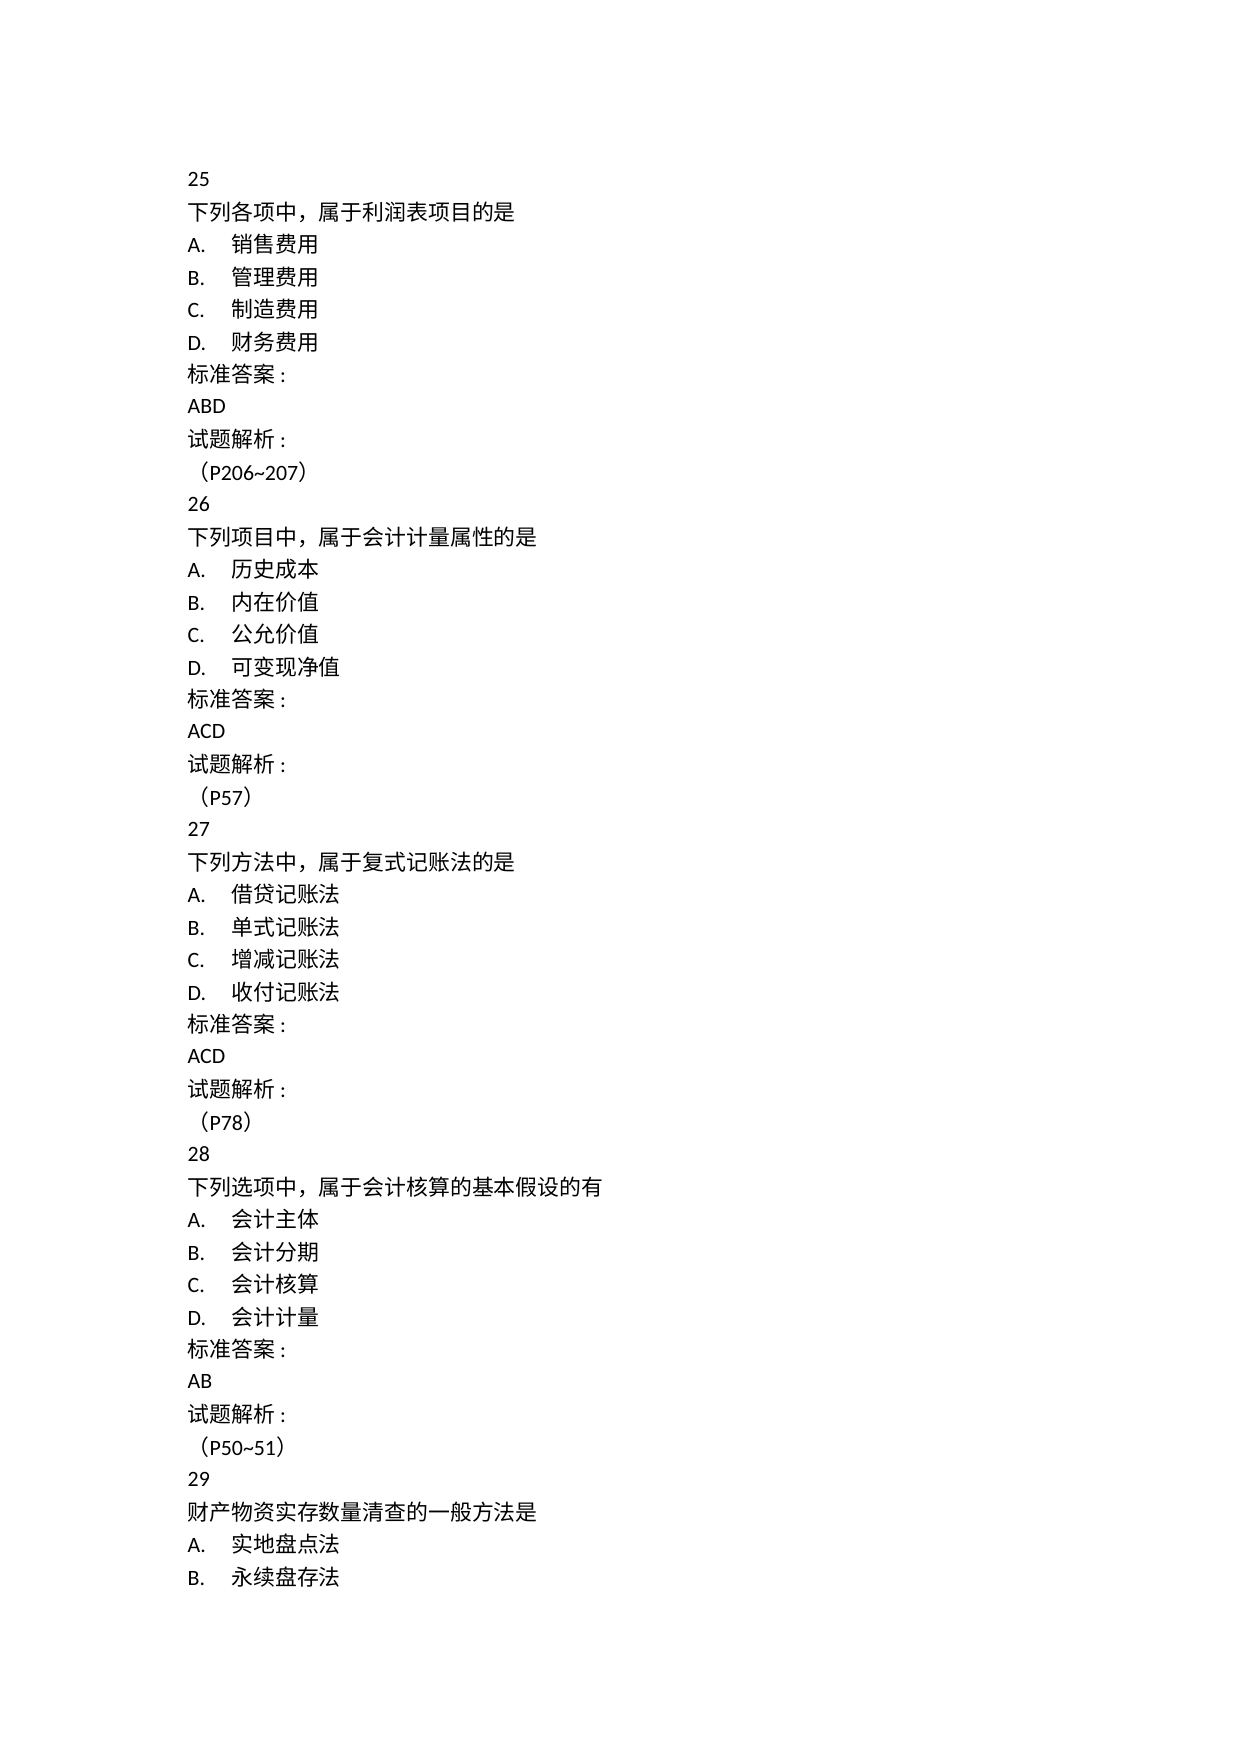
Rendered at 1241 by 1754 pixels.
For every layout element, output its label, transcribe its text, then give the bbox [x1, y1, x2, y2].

text C. 公允价值 [187, 617, 1053, 649]
text 26 [187, 487, 1053, 519]
text 试题解析 : [187, 1397, 1053, 1429]
text 试题解析 : [187, 1072, 1053, 1104]
text AB [187, 1364, 1053, 1397]
text B. 单式记账法 [187, 909, 1053, 942]
text 28 [187, 1137, 1053, 1169]
text （P57） [187, 779, 1053, 812]
text 25 [187, 162, 1053, 194]
text （P50~51） [187, 1429, 1053, 1462]
text 29 [187, 1462, 1053, 1494]
text D. 会计计量 [187, 1299, 1053, 1332]
text （P78） [187, 1104, 1053, 1137]
text C. 增减记账法 [187, 942, 1053, 974]
text B. 管理费用 [187, 259, 1053, 292]
text A. 实地盘点法 [187, 1527, 1053, 1559]
text D. 财务费用 [187, 324, 1053, 357]
text ACD [187, 1039, 1053, 1072]
text 标准答案 : [187, 1007, 1053, 1039]
text 标准答案 : [187, 682, 1053, 714]
text 标准答案 : [187, 357, 1053, 389]
text B. 内在价值 [187, 584, 1053, 617]
text A. 历史成本 [187, 552, 1053, 584]
text 下列各项中，属于利润表项目的是 [187, 194, 1053, 227]
text 下列项目中，属于会计计量属性的是 [187, 519, 1053, 552]
text （P206~207） [187, 454, 1053, 487]
text 下列选项中，属于会计核算的基本假设的有 [187, 1169, 1053, 1202]
text D. 可变现净值 [187, 649, 1053, 682]
text A. 销售费用 [187, 227, 1053, 259]
text A. 会计主体 [187, 1202, 1053, 1234]
text ABD [187, 389, 1053, 422]
text D. 收付记账法 [187, 974, 1053, 1007]
text 试题解析 : [187, 747, 1053, 779]
text C. 制造费用 [187, 292, 1053, 324]
text 试题解析 : [187, 422, 1053, 454]
text A. 借贷记账法 [187, 877, 1053, 909]
text ACD [187, 714, 1053, 747]
text 财产物资实存数量清查的一般方法是 [187, 1494, 1053, 1527]
text 下列方法中，属于复式记账法的是 [187, 844, 1053, 877]
text 27 [187, 812, 1053, 844]
text C. 会计核算 [187, 1267, 1053, 1299]
text B. 会计分期 [187, 1234, 1053, 1267]
text B. 永续盘存法 [187, 1559, 1053, 1592]
text 标准答案 : [187, 1332, 1053, 1364]
